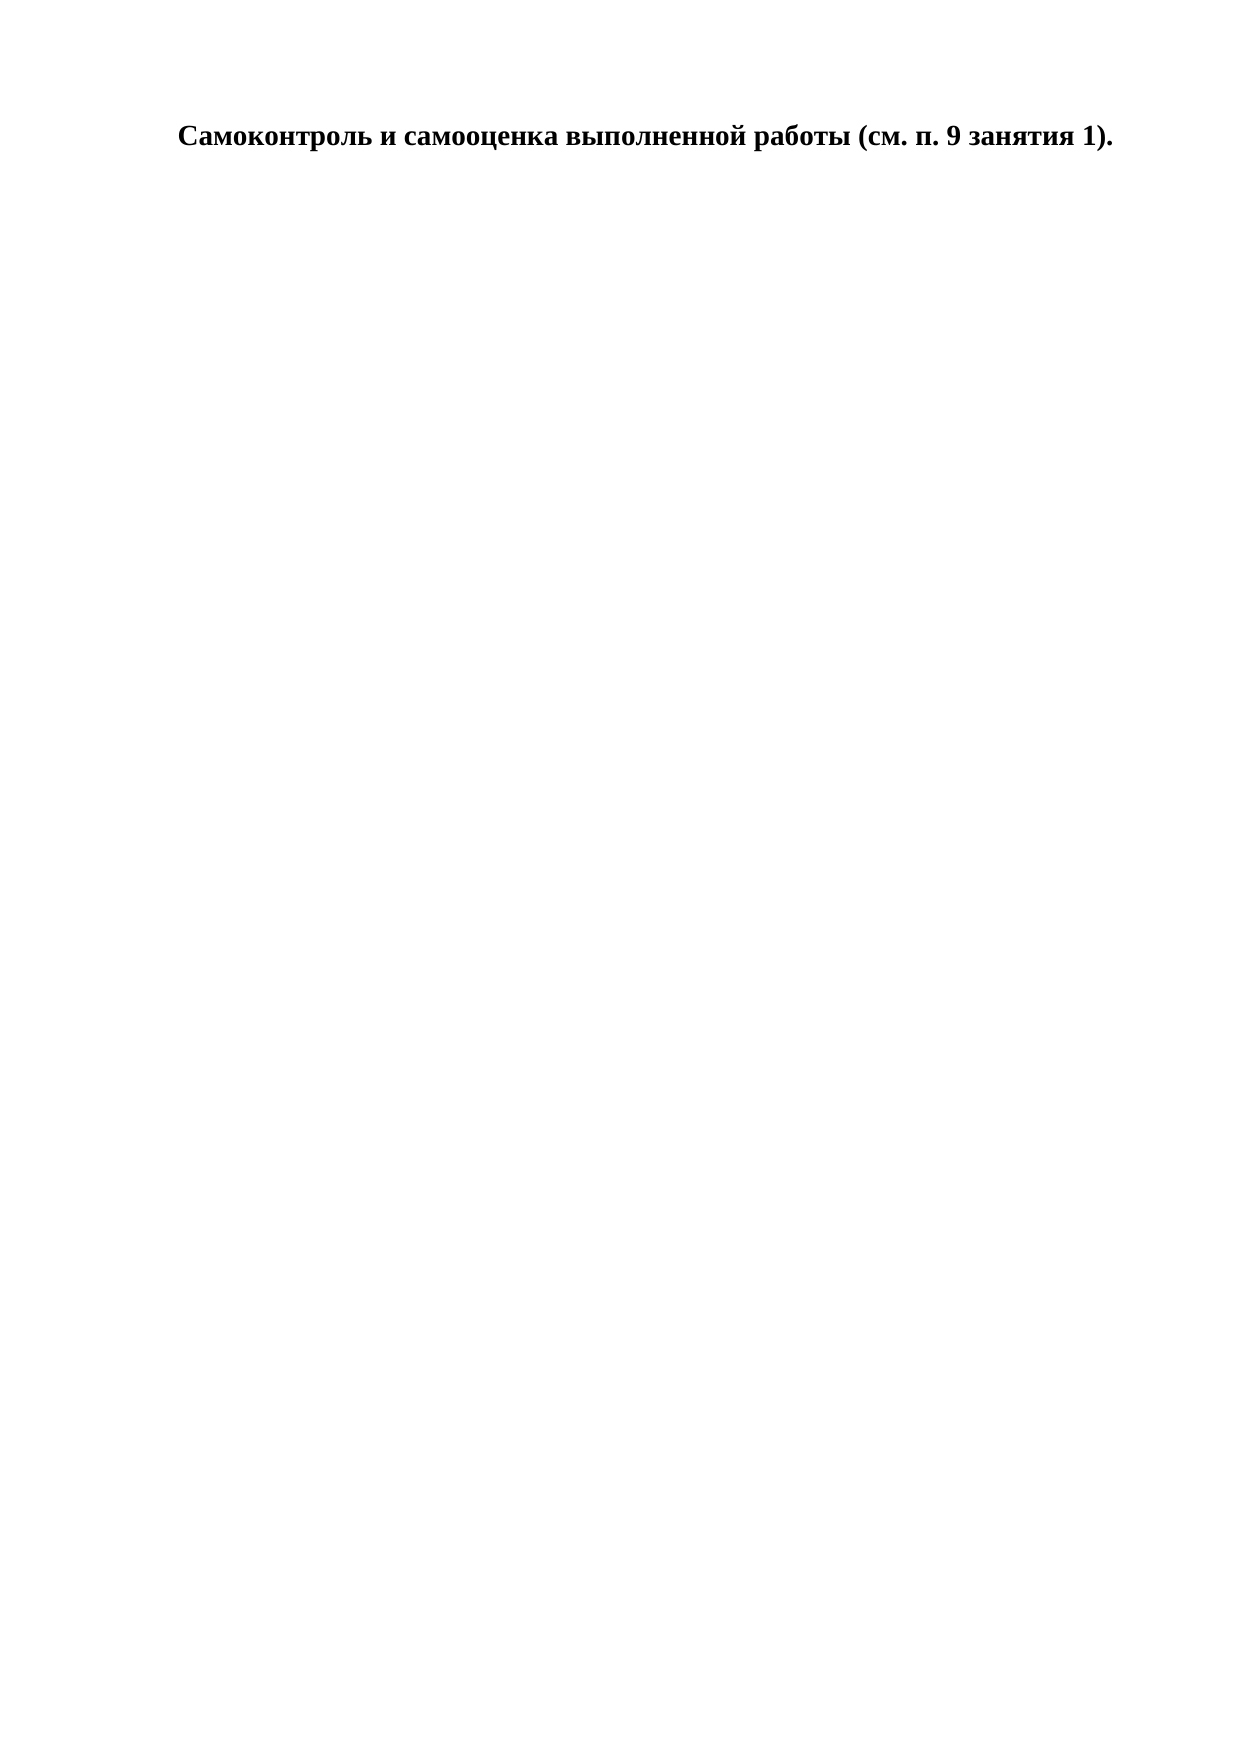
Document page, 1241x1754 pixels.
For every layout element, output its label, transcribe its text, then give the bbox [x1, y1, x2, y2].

text Самоконтроль и самооценка выполненной работы (см. п. 9 занятия 1). [177, 118, 1152, 152]
